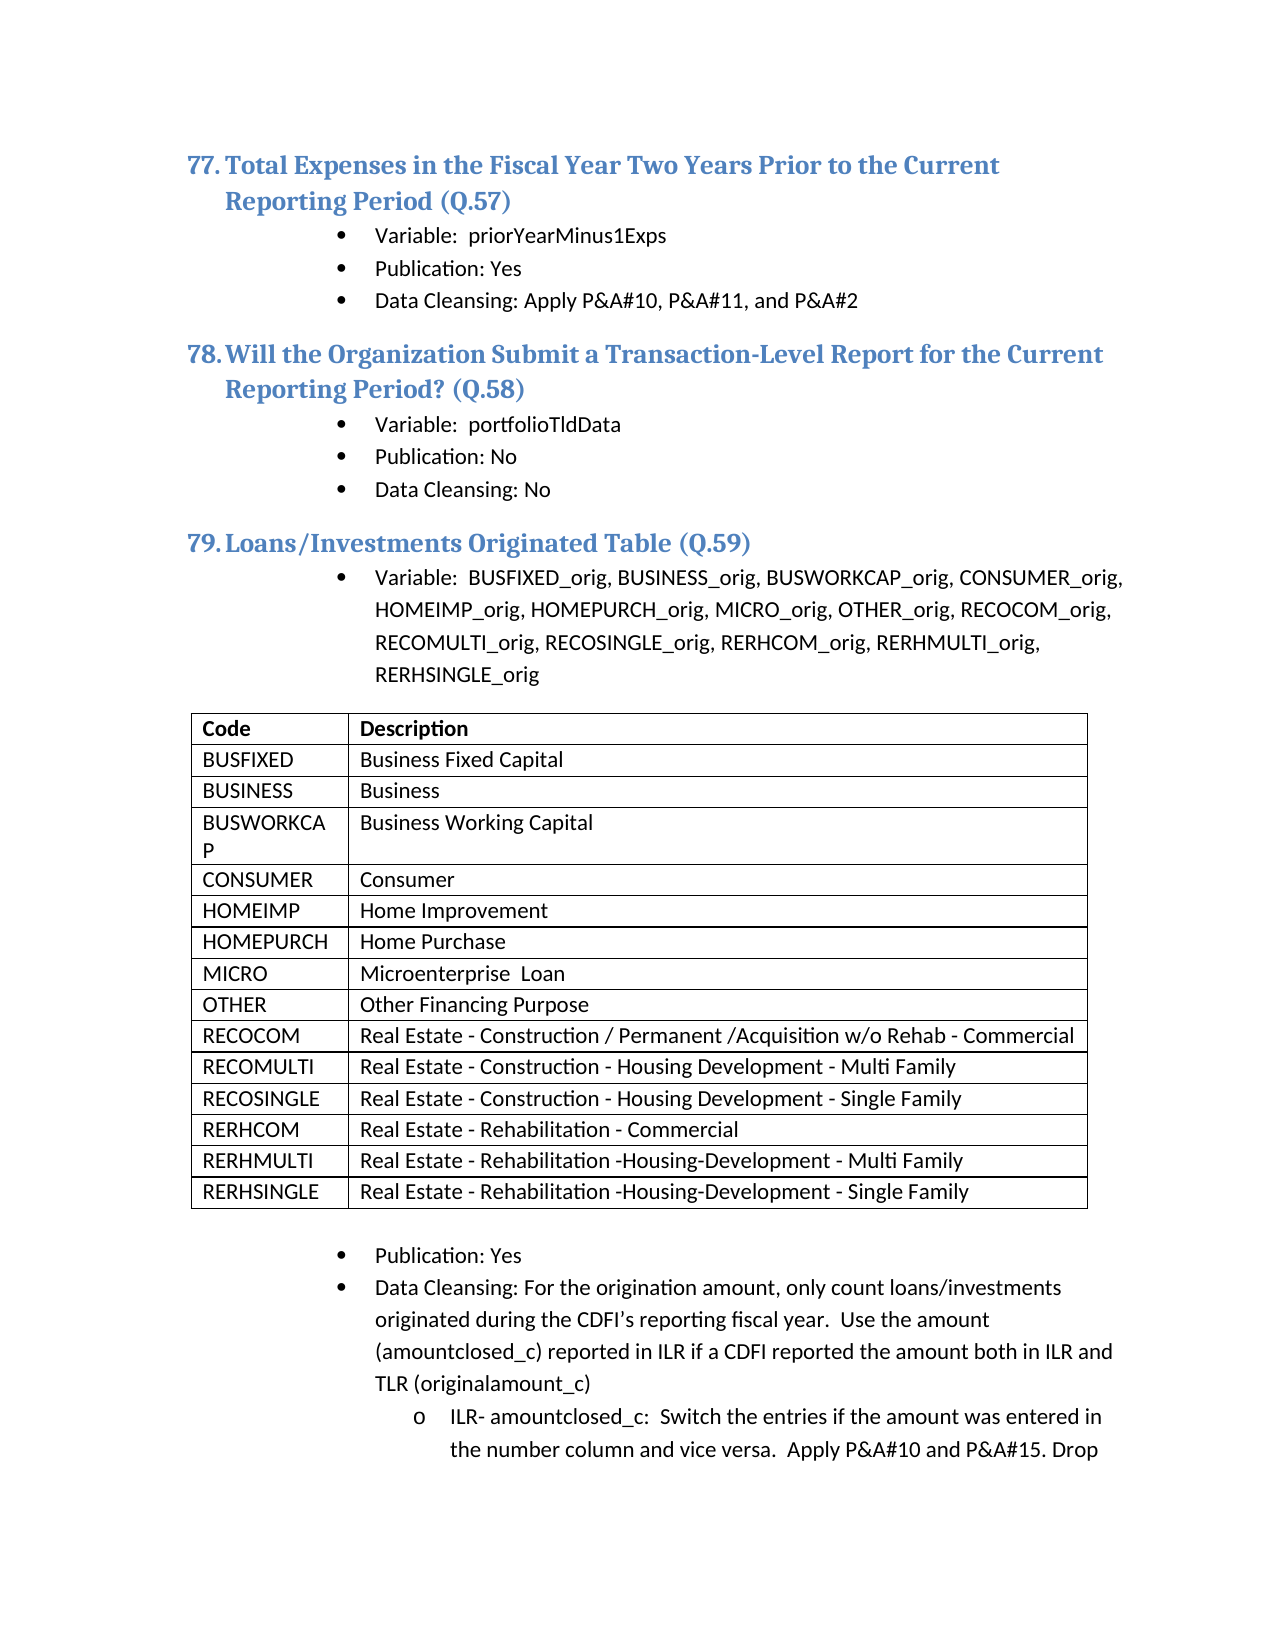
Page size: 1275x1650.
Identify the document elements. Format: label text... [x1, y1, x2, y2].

table_cell Real Estate - Rehabilitation -Housing-Development - Single Family [349, 1178, 1087, 1208]
table_cell HOMEPURCH [192, 928, 348, 958]
table_cell Microenterprise Loan [349, 959, 1087, 989]
list Variable: BUSFIXED_orig, BUSINESS_orig, BUSWORKCAP_orig, CONSUMER_orig, HOMEIMP_orig, HOMEPURCH_orig, MICRO_orig, OTHER_orig, RECOCOM_orig, RECOMULTI_orig, RECOSINGLE_orig, RERHCOM_orig, RERHMULTI_orig, RERHSINGLE_orig [337, 563, 1125, 688]
table_cell Real Estate - Construction / Permanent /Acquisition w/o Rehab - Commercial [349, 1021, 1087, 1051]
table_cell BUSFIXED [192, 745, 348, 776]
list Publication: Yes [337, 1241, 1125, 1269]
table_cell Consumer [349, 865, 1087, 895]
table_cell RERHCOM [192, 1115, 348, 1145]
table_cell Home Improvement [349, 896, 1087, 926]
table_cell RERHMULTI [192, 1146, 348, 1176]
table_cell RERHSINGLE [192, 1178, 348, 1208]
table_cell Home Purchase [349, 928, 1087, 958]
table_cell Business Working Capital [349, 808, 1087, 864]
table_cell Business [349, 777, 1087, 807]
table_cell RECOSINGLE [192, 1084, 348, 1114]
table_header Code [192, 714, 348, 744]
table_cell BUSINESS [192, 777, 348, 807]
list Publication: No [337, 442, 1125, 471]
subtitle Total Expenses in the Fiscal Year Two Years Prior to the Current Reporting Period (Q.57) [187, 150, 1125, 217]
table_cell Real Estate - Construction - Housing Development - Multi Family [349, 1053, 1087, 1083]
table_cell OTHER [192, 990, 348, 1020]
list Data Cleansing: No [337, 475, 1125, 503]
list Variable: priorYearMinus1Exps [337, 221, 1125, 249]
table_cell CONSUMER [192, 865, 348, 895]
table_cell BUSWORKCAP [192, 808, 348, 864]
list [337, 286, 1125, 314]
table_cell Real Estate - Rehabilitation -Housing-Development - Multi Family [349, 1146, 1087, 1176]
subtitle Loans/Investments Originated Table (Q.59) [187, 528, 1125, 559]
table_cell Real Estate - Rehabilitation - Commercial [349, 1115, 1087, 1145]
list Variable: portfolioTldData [337, 410, 1125, 438]
table_cell Other Financing Purpose [349, 990, 1087, 1020]
table_cell RECOMULTI [192, 1053, 348, 1083]
subtitle Will the Organization Submit a Transaction-Level Report for the Current Reporting Period? (Q.58) [187, 339, 1125, 406]
table_cell HOMEIMP [192, 896, 348, 926]
list Publication: Yes [337, 254, 1125, 282]
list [412, 1402, 1125, 1463]
table_cell Business Fixed Capital [349, 745, 1087, 776]
table_cell MICRO [192, 959, 348, 989]
table_cell Real Estate - Construction - Housing Development - Single Family [349, 1084, 1087, 1114]
table_header Description [349, 714, 1087, 744]
list Data Cleansing: For the origination amount, only count loans/investments originated during the CDFI’s reporting fiscal year. Use the amount (amountclosed_c) reported in ILR if a CDFI reported the amount both in ILR and TLR (originalamount_c) [337, 1273, 1125, 1398]
table_cell RECOCOM [192, 1021, 348, 1051]
